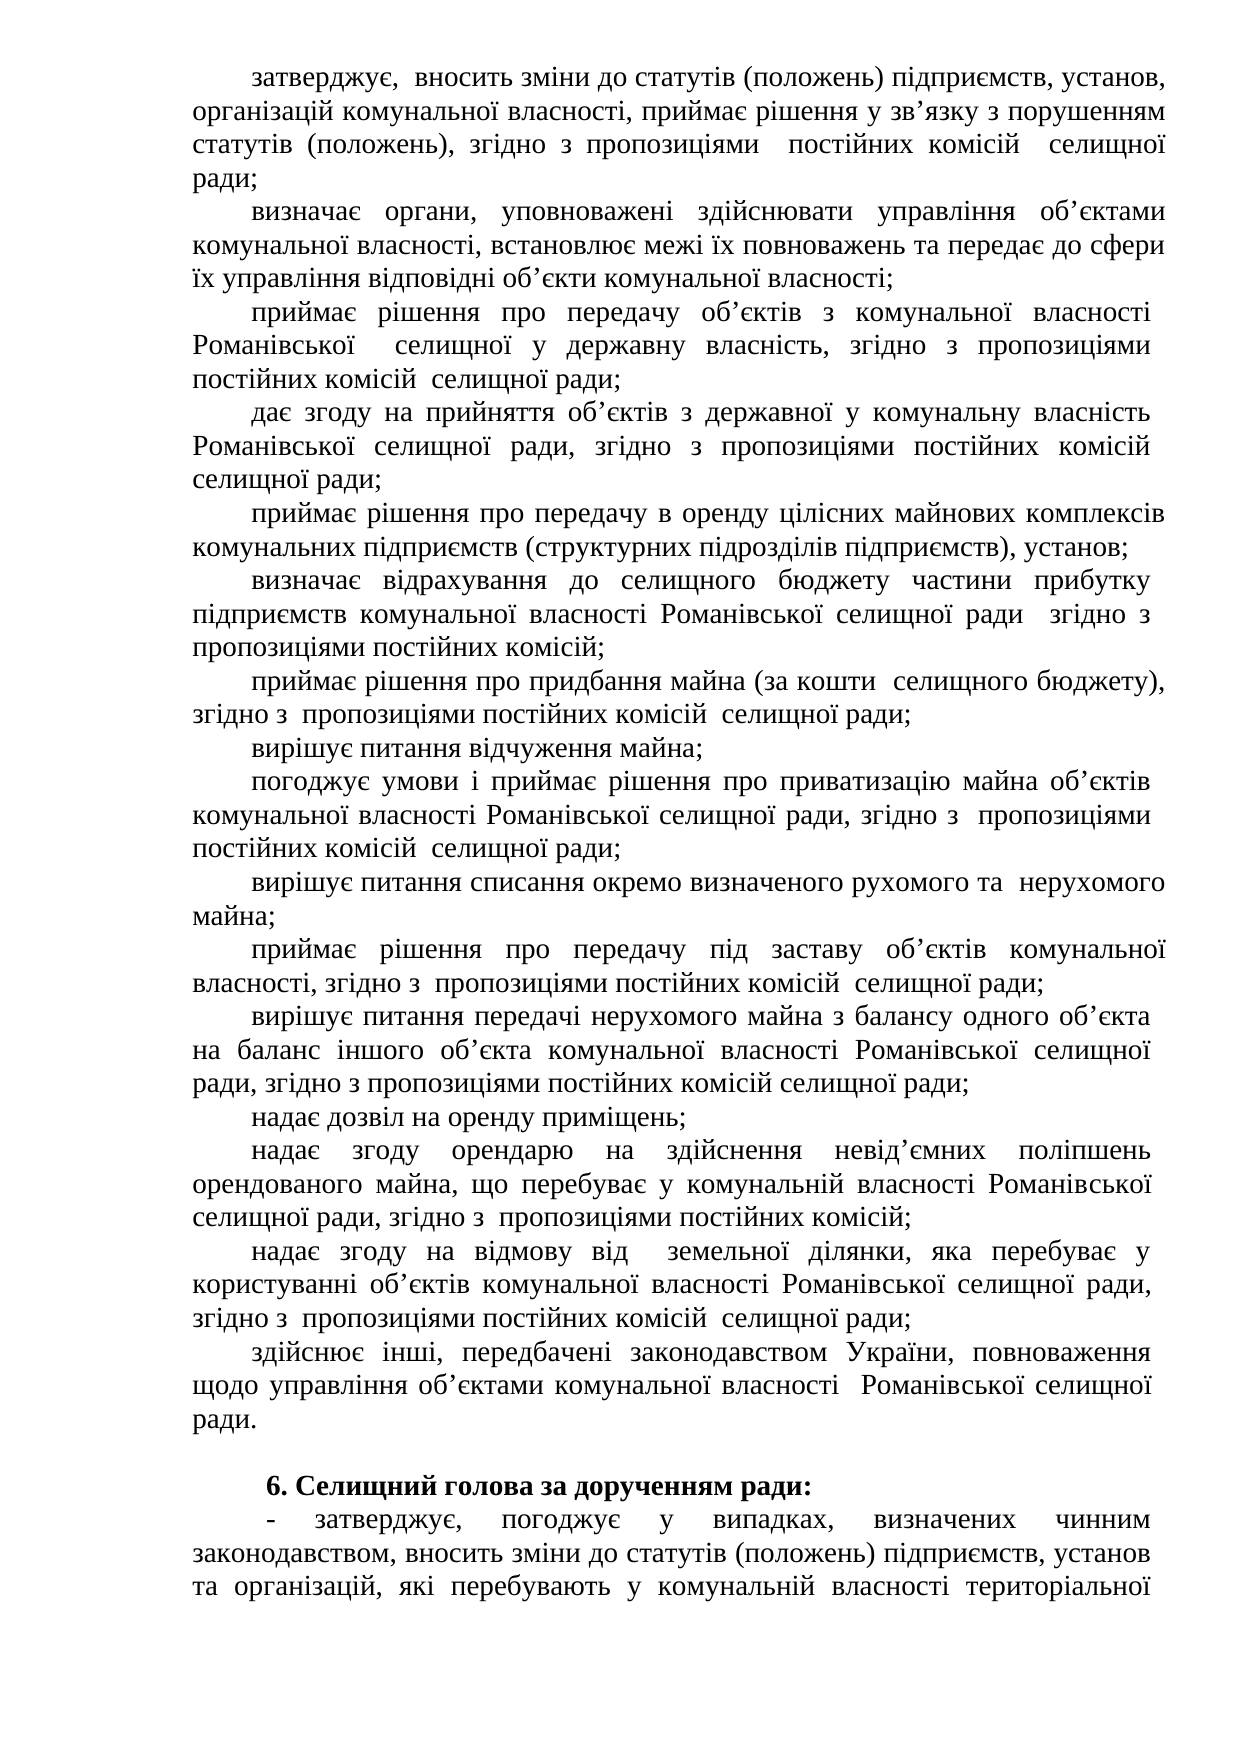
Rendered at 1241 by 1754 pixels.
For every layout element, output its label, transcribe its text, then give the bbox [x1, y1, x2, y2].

text приймає рішення про передачу під заставу об’єктів комунальної власності, згідно з пропозиціями постійних комісій селищної ради; [192, 931, 1167, 998]
text 6. Селищний голова за дорученням ради: [192, 1468, 1152, 1501]
text вирішує питання передачі нерухомого майна з балансу одного об’єкта на баланс іншого об’єкта комунальної власності Романівської селищної ради, згідно з пропозиціями постійних комісій селищної ради; [192, 998, 1152, 1099]
text приймає рішення про передачу в оренду цілісних майнових комплексів комунальних підприємств (структурних підрозділів підприємств), установ; [192, 495, 1167, 562]
text визначає органи, уповноважені здійснювати управління об’єктами комунальної власності, встановлює межі їх повноважень та передає до сфери їх управління відповідні об’єкти комунальної власності; [192, 193, 1167, 294]
text здійснює інші, передбачені законодавством України, повноваження щодо управління об’єктами комунальної власності Романівської селищної ради. [192, 1334, 1152, 1434]
text приймає рішення про придбання майна (за кошти селищного бюджету), згідно з пропозиціями постійних комісій селищної ради; [192, 663, 1167, 730]
text дає згоду на прийняття об’єктів з державної у комунальну власність Романівської селищної ради, згідно з пропозиціями постійних комісій селищної ради; [192, 394, 1152, 495]
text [192, 1501, 1152, 1602]
text вирішує питання списання окремо визначеного рухомого та нерухомого майна; [192, 864, 1167, 931]
text вирішує питання відчуження майна; [192, 730, 1167, 763]
text затверджує, вносить зміни до статутів (положень) підприємств, установ, організацій комунальної власності, приймає рішення у зв’язку з порушенням статутів (положень), згідно з пропозиціями постійних комісій селищної ради; [192, 59, 1167, 193]
text погоджує умови і приймає рішення про приватизацію майна об’єктів комунальної власності Романівської селищної ради, згідно з пропозиціями постійних комісій селищної ради; [192, 763, 1152, 864]
text приймає рішення про передачу об’єктів з комунальної власності Романівської селищної у державну власність, згідно з пропозиціями постійних комісій селищної ради; [192, 294, 1152, 394]
text надає згоду орендарю на здійснення невід’ємних поліпшень орендованого майна, що перебуває у комунальній власності Романівської селищної ради, згідно з пропозиціями постійних комісій; [192, 1132, 1152, 1233]
text надає дозвіл на оренду приміщень; [192, 1099, 1167, 1132]
text визначає відрахування до селищного бюджету частини прибутку підприємств комунальної власності Романівської селищної ради згідно з пропозиціями постійних комісій; [192, 562, 1152, 663]
text надає згоду на відмову від земельної ділянки, яка перебуває у користуванні об’єктів комунальної власності Романівської селищної ради, згідно з пропозиціями постійних комісій селищної ради; [192, 1233, 1152, 1334]
